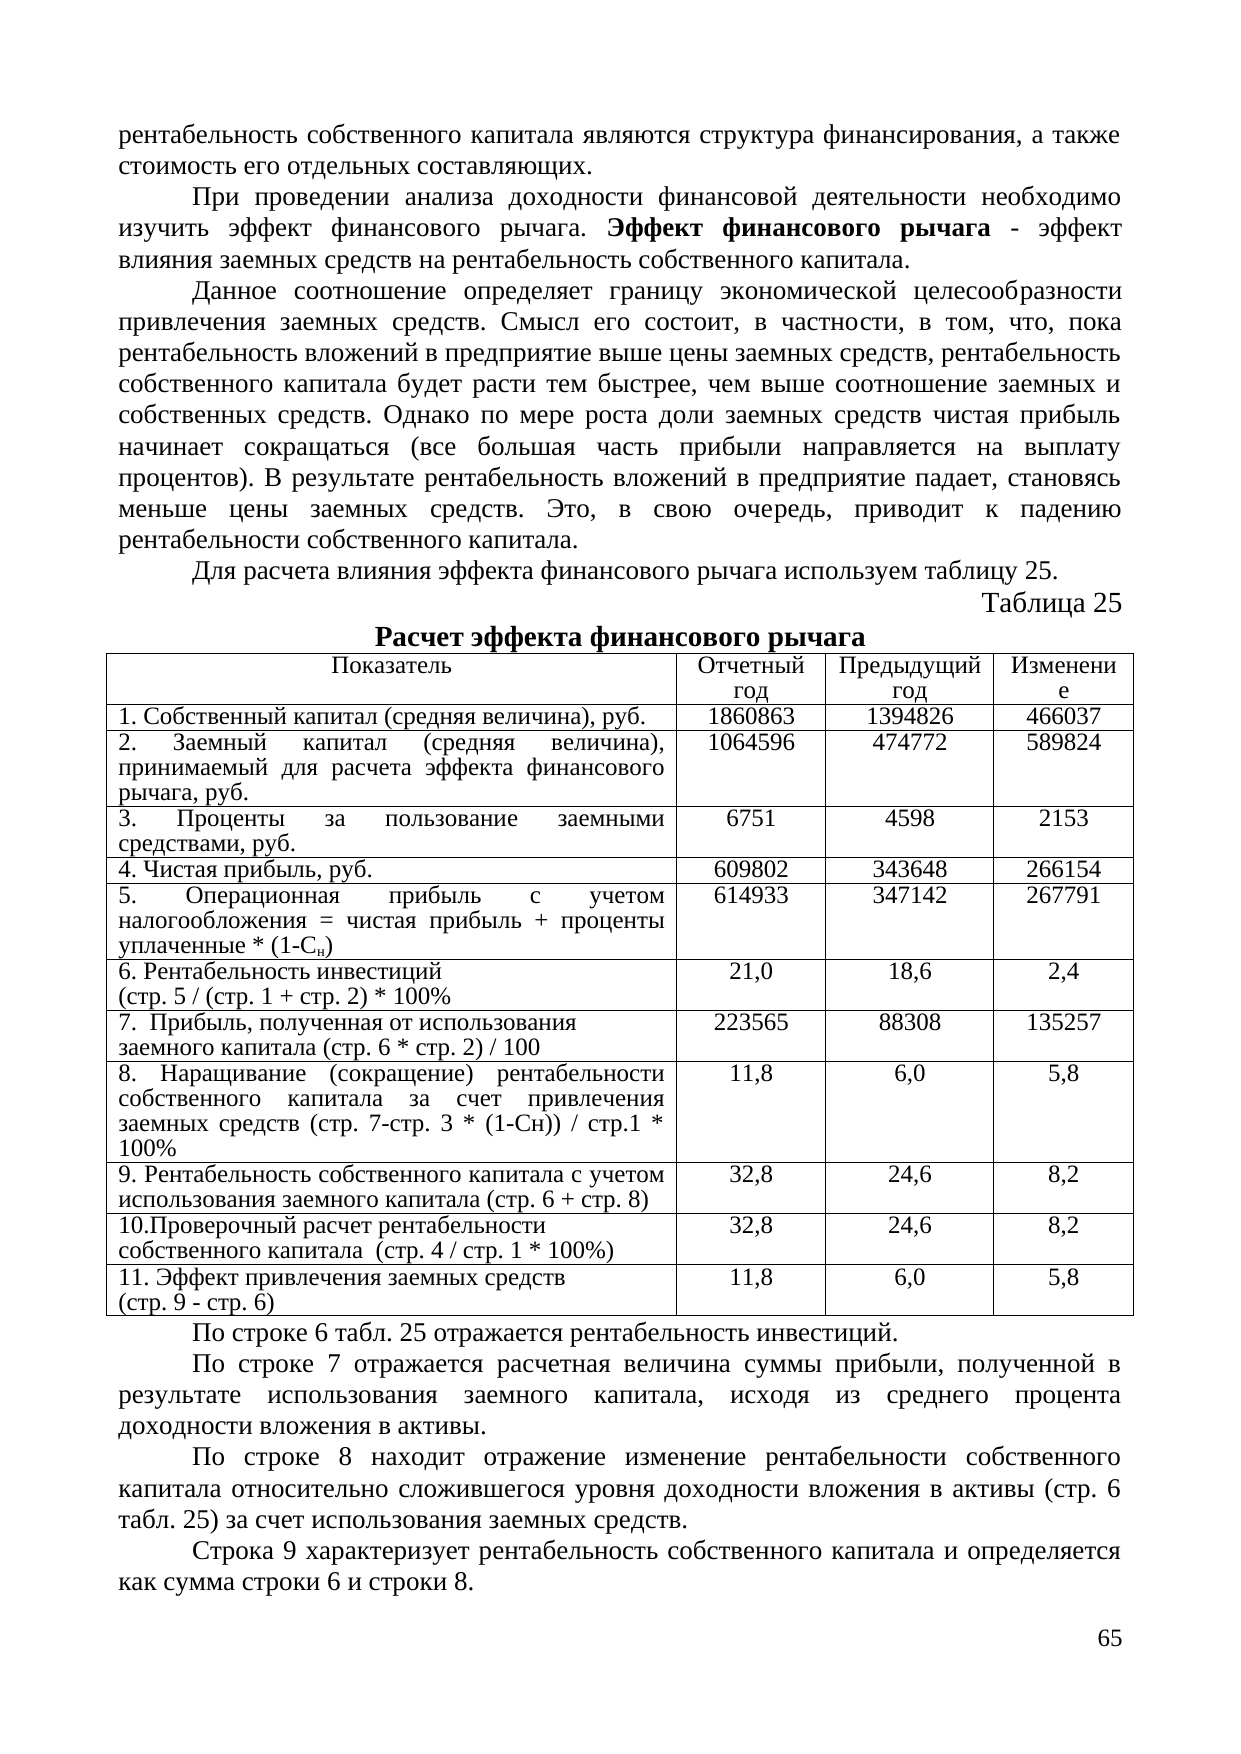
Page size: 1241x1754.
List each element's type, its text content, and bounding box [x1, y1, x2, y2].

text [118, 118, 1122, 180]
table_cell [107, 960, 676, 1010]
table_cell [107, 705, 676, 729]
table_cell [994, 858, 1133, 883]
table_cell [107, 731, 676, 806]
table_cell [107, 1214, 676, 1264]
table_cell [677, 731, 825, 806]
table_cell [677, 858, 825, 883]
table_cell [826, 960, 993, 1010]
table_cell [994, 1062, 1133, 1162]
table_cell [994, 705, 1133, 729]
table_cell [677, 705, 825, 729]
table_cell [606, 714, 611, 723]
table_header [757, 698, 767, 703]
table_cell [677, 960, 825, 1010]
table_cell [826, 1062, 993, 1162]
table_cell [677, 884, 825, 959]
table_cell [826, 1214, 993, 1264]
text При проведении анализа доходности финансовой деятельности необходимо изучить эффект финансового рычага. Эффект финансового рычага - эффект влияния заемных средств на рентабельность собственного капитала. [118, 180, 1122, 274]
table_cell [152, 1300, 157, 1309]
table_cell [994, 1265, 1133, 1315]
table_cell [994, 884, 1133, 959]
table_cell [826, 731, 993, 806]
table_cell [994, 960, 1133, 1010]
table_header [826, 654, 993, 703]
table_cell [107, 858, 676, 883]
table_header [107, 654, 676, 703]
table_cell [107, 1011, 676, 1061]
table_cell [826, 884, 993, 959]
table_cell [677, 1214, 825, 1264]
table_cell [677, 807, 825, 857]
text По строке 7 отражается расчетная величина суммы прибыли, полученной в результате использования заемного капитала, исходя из среднего процента доходности вложения в активы. [118, 1347, 1122, 1441]
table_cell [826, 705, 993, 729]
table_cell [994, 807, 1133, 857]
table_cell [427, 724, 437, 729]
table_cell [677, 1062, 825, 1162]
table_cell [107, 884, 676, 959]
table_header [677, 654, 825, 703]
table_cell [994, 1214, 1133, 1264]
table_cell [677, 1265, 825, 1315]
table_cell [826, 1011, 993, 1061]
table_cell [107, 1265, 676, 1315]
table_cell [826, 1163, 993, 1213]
text Данное соотношение определяет границу экономической целесообразности привлечения заемных средств. Смысл его состоит, в частности, в том, что, пока рентабельность вложений в предприятие выше цены заемных средств, рентабельность собственного капитала будет расти тем быстрее, чем выше соотношение заемных и собственных средств. Однако по мере роста доли заемных средств чистая прибыль начинает сокращаться (все большая часть прибыли направляется на выплату процентов). В результате рентабельность вложений в предприятие падает, становясь меньше цены заемных средств. Это, в свою очередь, приводит к падению рентабельности собственного капитала. [118, 274, 1122, 554]
text По строке 6 табл. 25 отражается рентабельность инвестиций. [118, 1316, 1122, 1347]
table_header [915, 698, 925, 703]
text Расчет эффекта финансового рычага [118, 619, 1122, 652]
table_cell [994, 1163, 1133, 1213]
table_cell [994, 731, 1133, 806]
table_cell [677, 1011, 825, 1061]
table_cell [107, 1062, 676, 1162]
text По строке 8 находит отражение изменение рентабельности собственного капитала относительно сложившегося уровня доходности вложения в активы (стр. 6 табл. 25) за счет использования заемных средств. [118, 1441, 1122, 1534]
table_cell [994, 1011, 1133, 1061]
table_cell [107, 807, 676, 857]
text Таблица 25 [118, 585, 1122, 619]
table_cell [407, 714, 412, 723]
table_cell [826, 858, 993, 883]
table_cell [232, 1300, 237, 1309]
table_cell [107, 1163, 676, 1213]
text Строка 9 характеризует рентабельность собственного капитала и определяется как сумма строки 6 и строки 8. [118, 1534, 1122, 1596]
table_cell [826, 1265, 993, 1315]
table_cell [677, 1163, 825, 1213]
text Для расчета влияния эффекта финансового рычага используем таблицу 25. [118, 554, 1122, 585]
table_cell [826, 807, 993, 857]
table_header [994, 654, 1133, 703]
